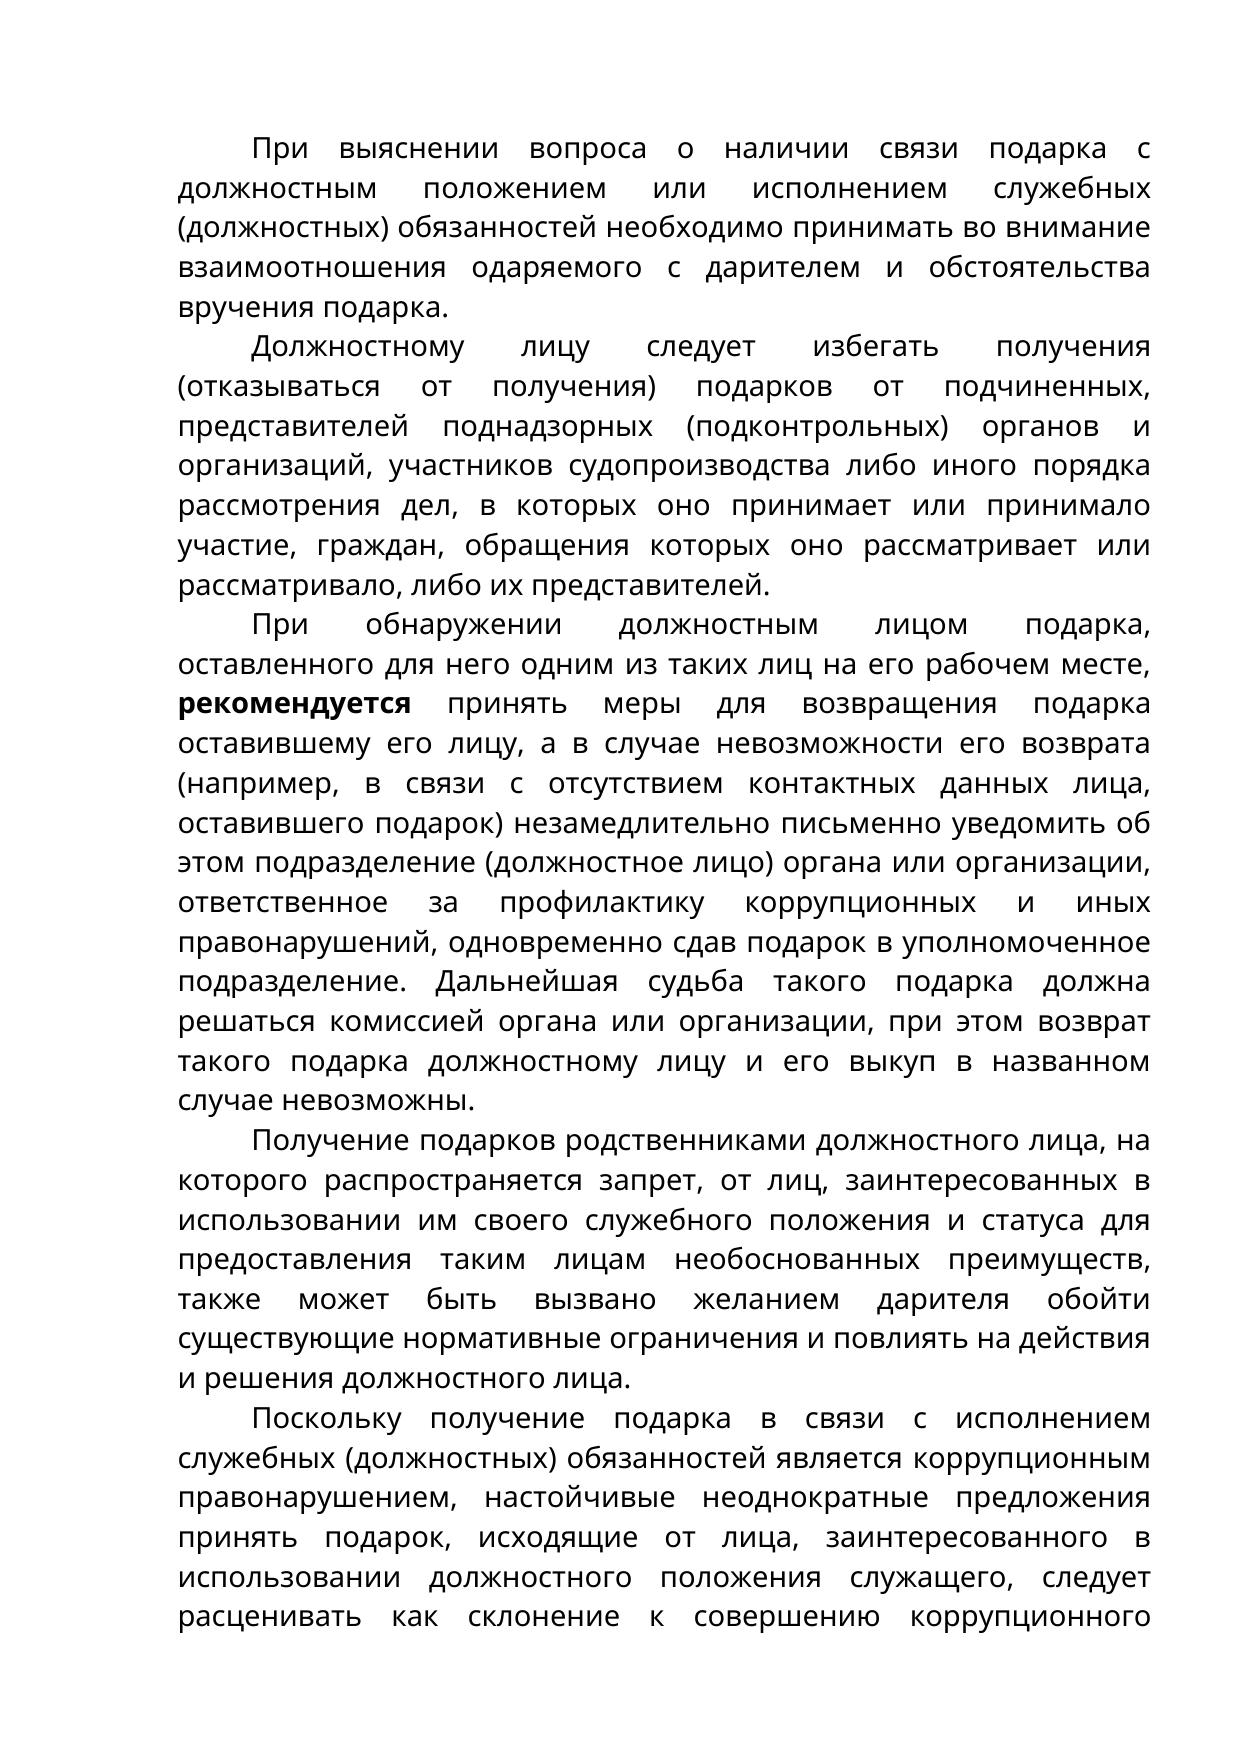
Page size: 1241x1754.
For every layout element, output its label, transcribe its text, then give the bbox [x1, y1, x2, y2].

text При выяснении вопроса о наличии связи подарка с должностным положением или исполнением служебных (должностных) обязанностей необходимо принимать во внимание взаимоотношения одаряемого с дарителем и обстоятельства вручения подарка. [177, 127, 1152, 326]
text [177, 1397, 1152, 1635]
text При обнаружении должностным лицом подарка, оставленного для него одним из таких лиц на его рабочем месте, рекомендуется принять меры для возвращения подарка оставившему его лицу, а в случае невозможности его возврата (например, в связи с отсутствием контактных данных лица, оставившего подарок) незамедлительно письменно уведомить об этом подразделение (должностное лицо) органа или организации, ответственное за профилактику коррупционных и иных правонарушений, одновременно сдав подарок в уполномоченное подразделение. Дальнейшая судьба такого подарка должна решаться комиссией органа или организации, при этом возврат такого подарка должностному лицу и его выкуп в названном случае невозможны. [177, 603, 1152, 1119]
text Должностному лицу следует избегать получения (отказываться от получения) подарков от подчиненных, представителей поднадзорных (подконтрольных) органов и организаций, участников судопроизводства либо иного порядка рассмотрения дел, в которых оно принимает или принимало участие, граждан, обращения которых оно рассматривает или рассматривало, либо их представителей. [177, 326, 1152, 603]
text Получение подарков родственниками должностного лица, на которого распространяется запрет, от лиц, заинтересованных в использовании им своего служебного положения и статуса для предоставления таким лицам необоснованных преимуществ, также может быть вызвано желанием дарителя обойти существующие нормативные ограничения и повлиять на действия и решения должностного лица. [177, 1119, 1152, 1397]
